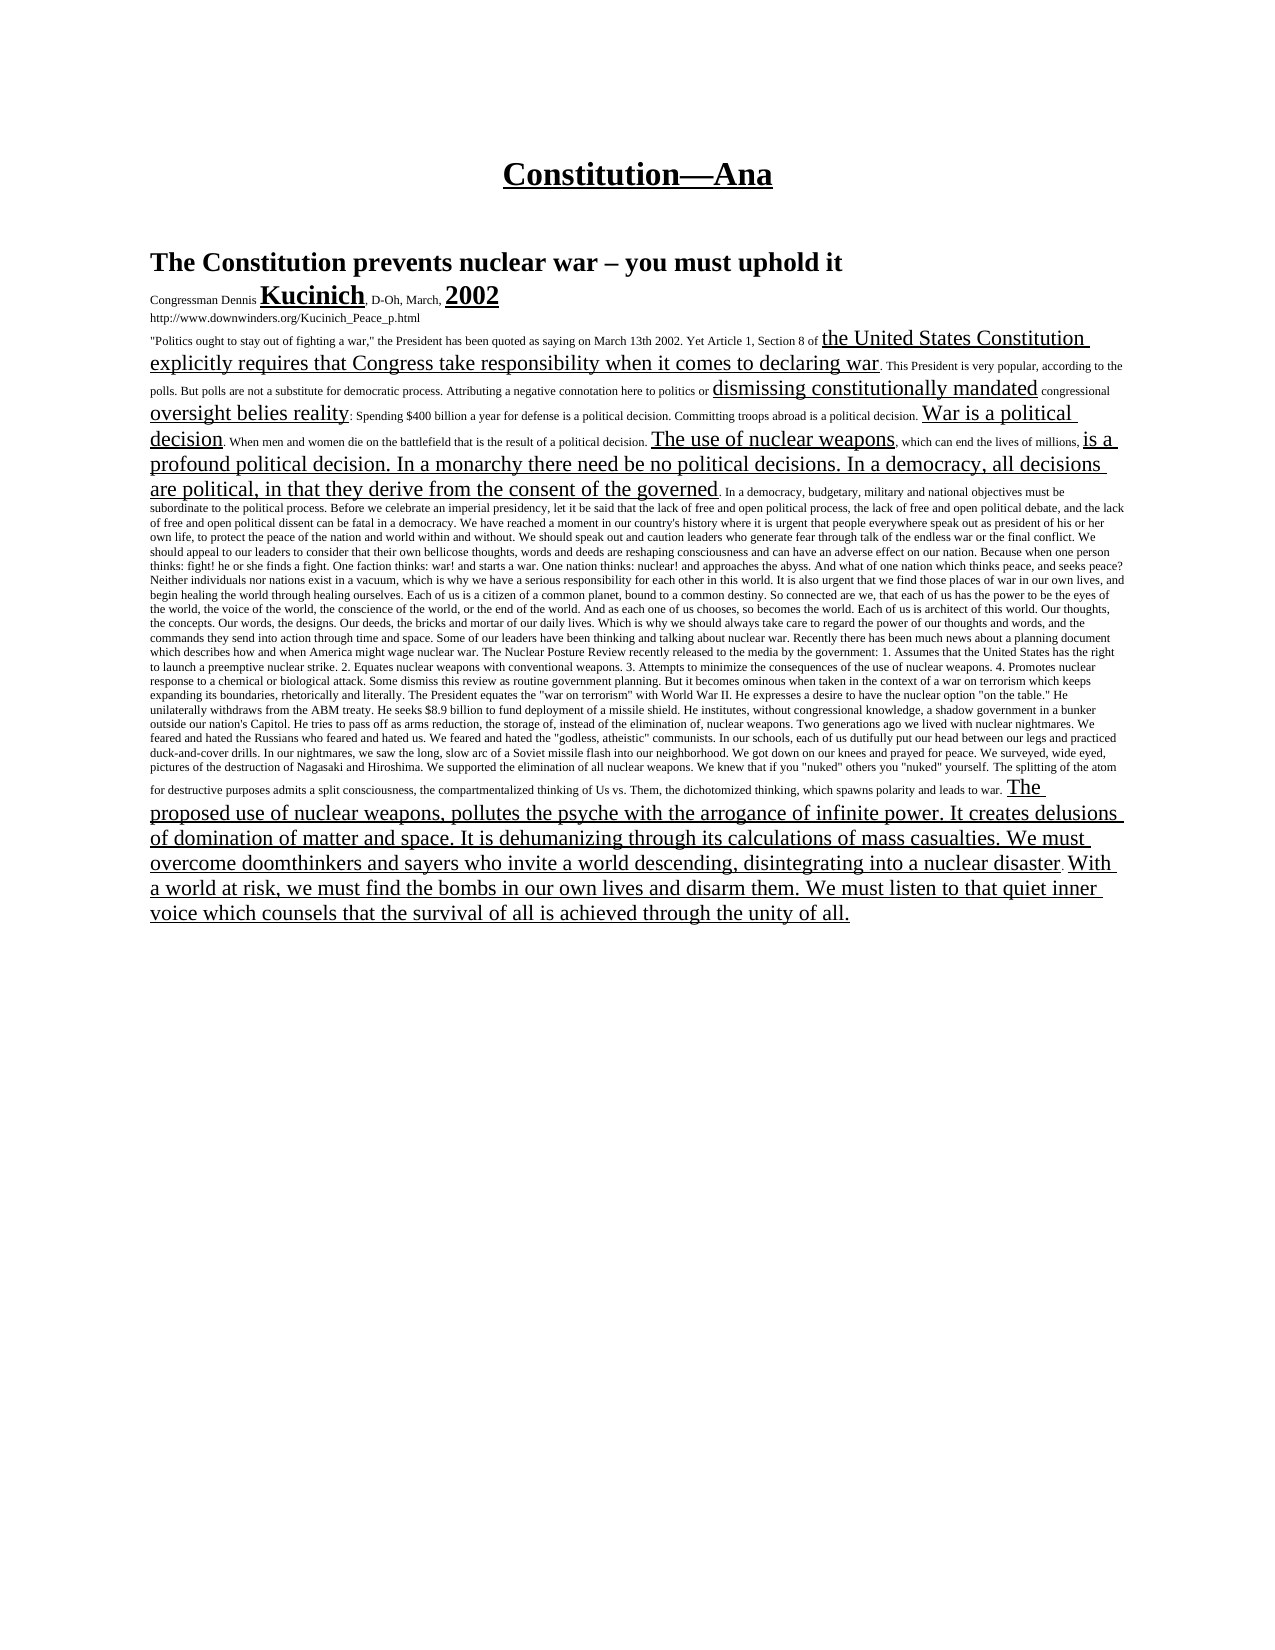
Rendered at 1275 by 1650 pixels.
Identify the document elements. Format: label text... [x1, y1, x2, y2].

subtitle The Constitution prevents nuclear war – you must uphold it [150, 246, 1125, 277]
text http://www.downwinders.org/Kucinich_Peace_p.html [150, 310, 1125, 325]
text Congressman Dennis Kucinich, D-Oh, March, 2002 [150, 279, 1125, 310]
text "Politics ought to stay out of fighting a war," the President has been quoted as saying on March 13th 2002. Yet Article 1, Section 8 of the United States Constitution explicitly requires that Congress take responsibility when it comes to declaring war. This President is very popular, according to the polls. But polls are not a substitute for democratic process. Attributing a negative connotation here to politics or dismissing constitutionally mandated congressional oversight belies reality: Spending $400 billion a year for defense is a political decision. Committing troops abroad is a political decision. War is a political decision. When men and women die on the battlefield that is the result of a political decision. The use of nuclear weapons, which can end the lives of millions, is a profound political decision. In a monarchy there need be no political decisions. In a democracy, all decisions are political, in that they derive from the consent of the governed. In a democracy, budgetary, military and national objectives must be subordinate to the political process. Before we celebrate an imperial presidency, let it be said that the lack of free and open political process, the lack of free and open political debate, and the lack of free and open political dissent can be fatal in a democracy. We have reached a moment in our country's history where it is urgent that people everywhere speak out as president of his or her own life, to protect the peace of the nation and world within and without. We should speak out and caution leaders who generate fear through talk of the endless war or the final conflict. We should appeal to our leaders to consider that their own bellicose thoughts, words and deeds are reshaping consciousness and can have an adverse effect on our nation. Because when one person thinks: fight! he or she finds a fight. One faction thinks: war! and starts a war. One nation thinks: nuclear! and approaches the abyss. And what of one nation which thinks peace, and seeks peace? Neither individuals nor nations exist in a vacuum, which is why we have a serious responsibility for each other in this world. It is also urgent that we find those places of war in our own lives, and begin healing the world through healing ourselves. Each of us is a citizen of a common planet, bound to a common destiny. So connected are we, that each of us has the power to be the eyes of the world, the voice of the world, the conscience of the world, or the end of the world. And as each one of us chooses, so becomes the world. Each of us is architect of this world. Our thoughts, the concepts. Our words, the designs. Our deeds, the bricks and mortar of our daily lives. Which is why we should always take care to regard the power of our thoughts and words, and the commands they send into action through time and space. Some of our leaders have been thinking and talking about nuclear war. Recently there has been much news about a planning document which describes how and when America might wage nuclear war. The Nuclear Posture Review recently released to the media by the government: 1. Assumes that the United States has the right to launch a preemptive nuclear strike. 2. Equates nuclear weapons with conventional weapons. 3. Attempts to minimize the consequences of the use of nuclear weapons. 4. Promotes nuclear response to a chemical or biological attack. Some dismiss this review as routine government planning. But it becomes ominous when taken in the context of a war on terrorism which keeps expanding its boundaries, rhetorically and literally. The President equates the "war on terrorism" with World War II. He expresses a desire to have the nuclear option "on the table." He unilaterally withdraws from the ABM treaty. He seeks $8.9 billion to fund deployment of a missile shield. He institutes, without congressional knowledge, a shadow government in a bunker outside our nation's Capitol. He tries to pass off as arms reduction, the storage of, instead of the elimination of, nuclear weapons. Two generations ago we lived with nuclear nightmares. We feared and hated the Russians who feared and hated us. We feared and hated the "godless, atheistic" communists. In our schools, each of us dutifully put our head between our legs and practiced duck-and-cover drills. In our nightmares, we saw the long, slow arc of a Soviet missile flash into our neighborhood. We got down on our knees and prayed for peace. We surveyed, wide eyed, pictures of the destruction of Nagasaki and Hiroshima. We supported the elimination of all nuclear weapons. We knew that if you "nuked" others you "nuked" yourself. The splitting of the atom for destructive purposes admits a split consciousness, the compartmentalized thinking of Us vs. Them, the dichotomized thinking, which spawns polarity and leads to war. The proposed use of nuclear weapons, pollutes the psyche with the arrogance of infinite power. It creates delusions of domination of matter and space. It is dehumanizing through its calculations of mass casualties. We must overcome doomthinkers and sayers who invite a world descending, disintegrating into a nuclear disaster. With a world at risk, we must find the bombs in our own lives and disarm them. We must listen to that quiet inner voice which counsels that the survival of all is achieved through the unity of all. [150, 325, 1125, 926]
subtitle Constitution—Ana [150, 154, 1125, 192]
